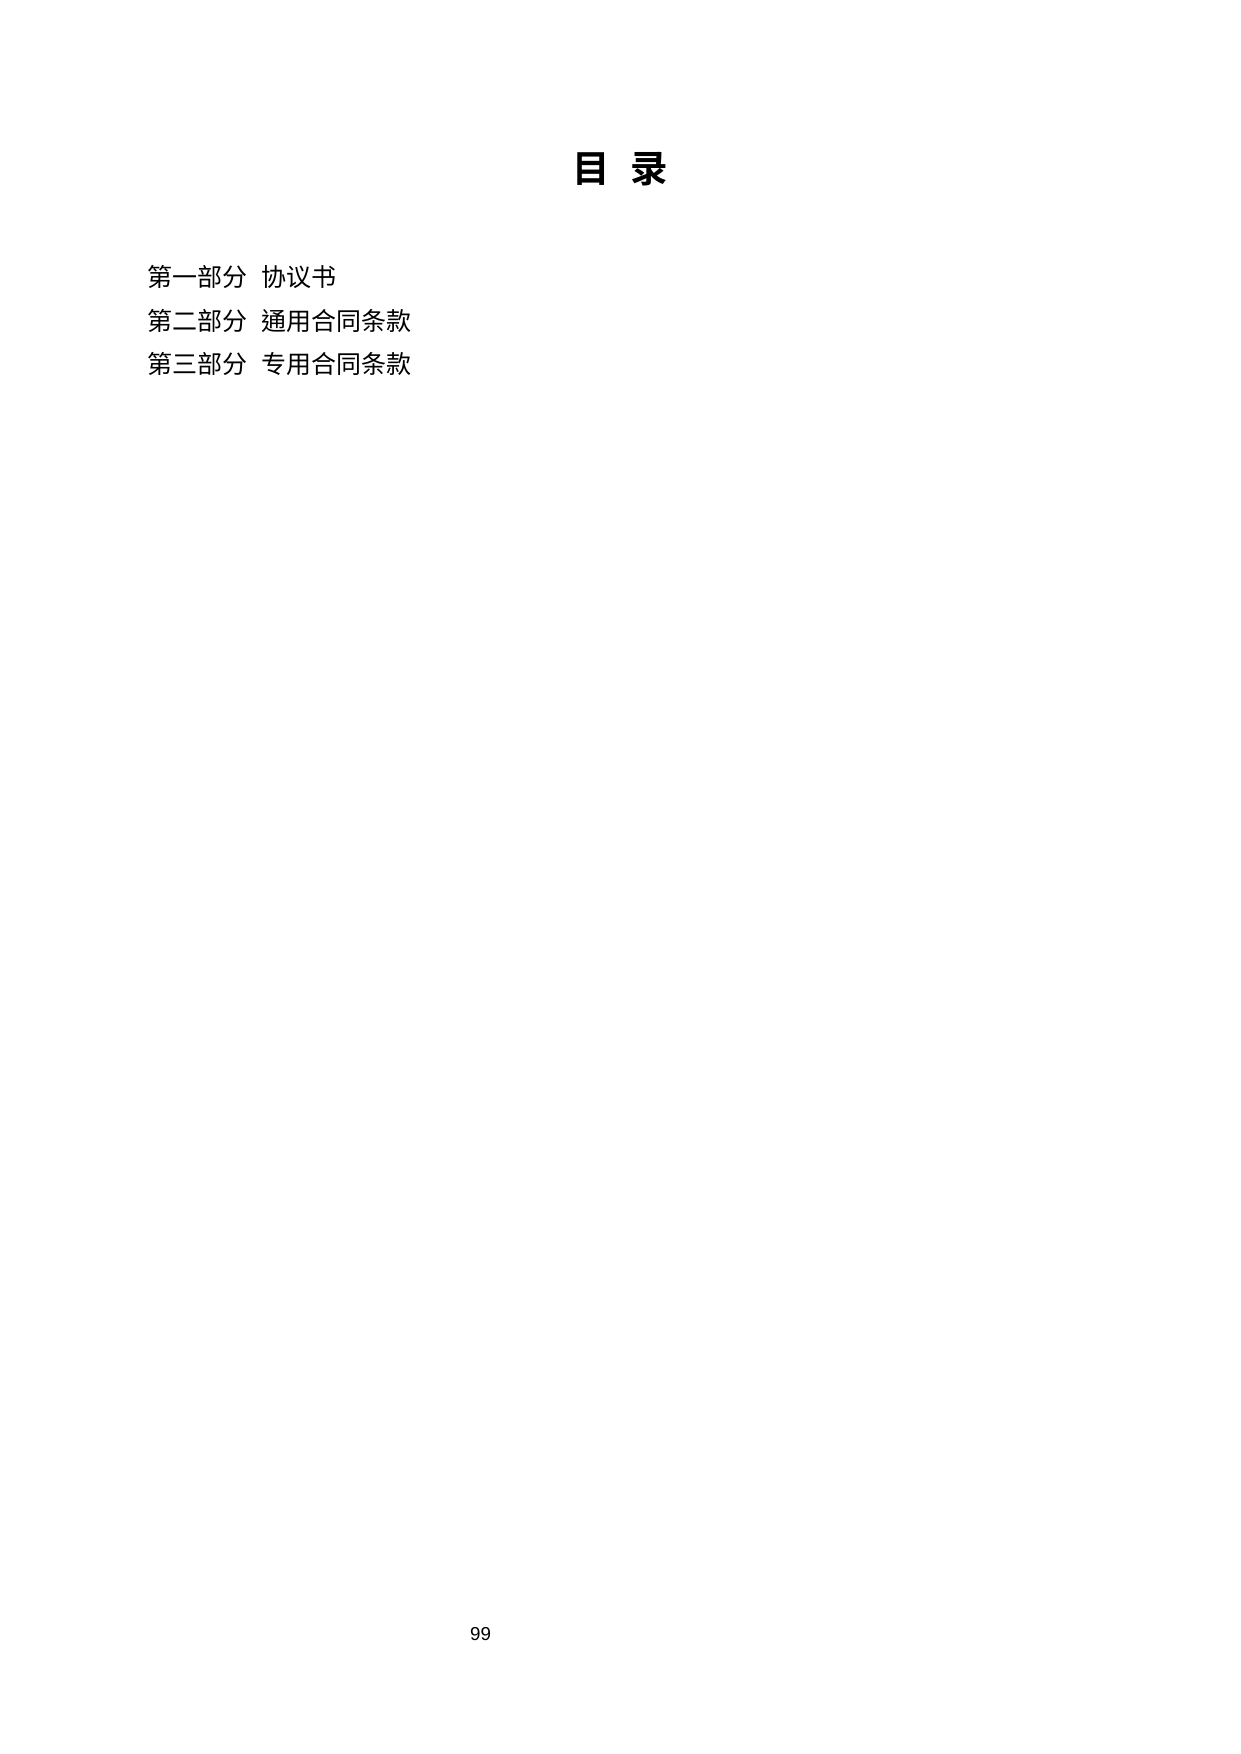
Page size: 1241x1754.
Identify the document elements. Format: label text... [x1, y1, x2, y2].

text 第二部分 通用合同条款 [148, 306, 1093, 335]
text 第三部分 专用合同条款 [148, 349, 1093, 378]
text 第一部分 协议书 [148, 263, 1093, 292]
text 目 录 [148, 148, 1093, 191]
